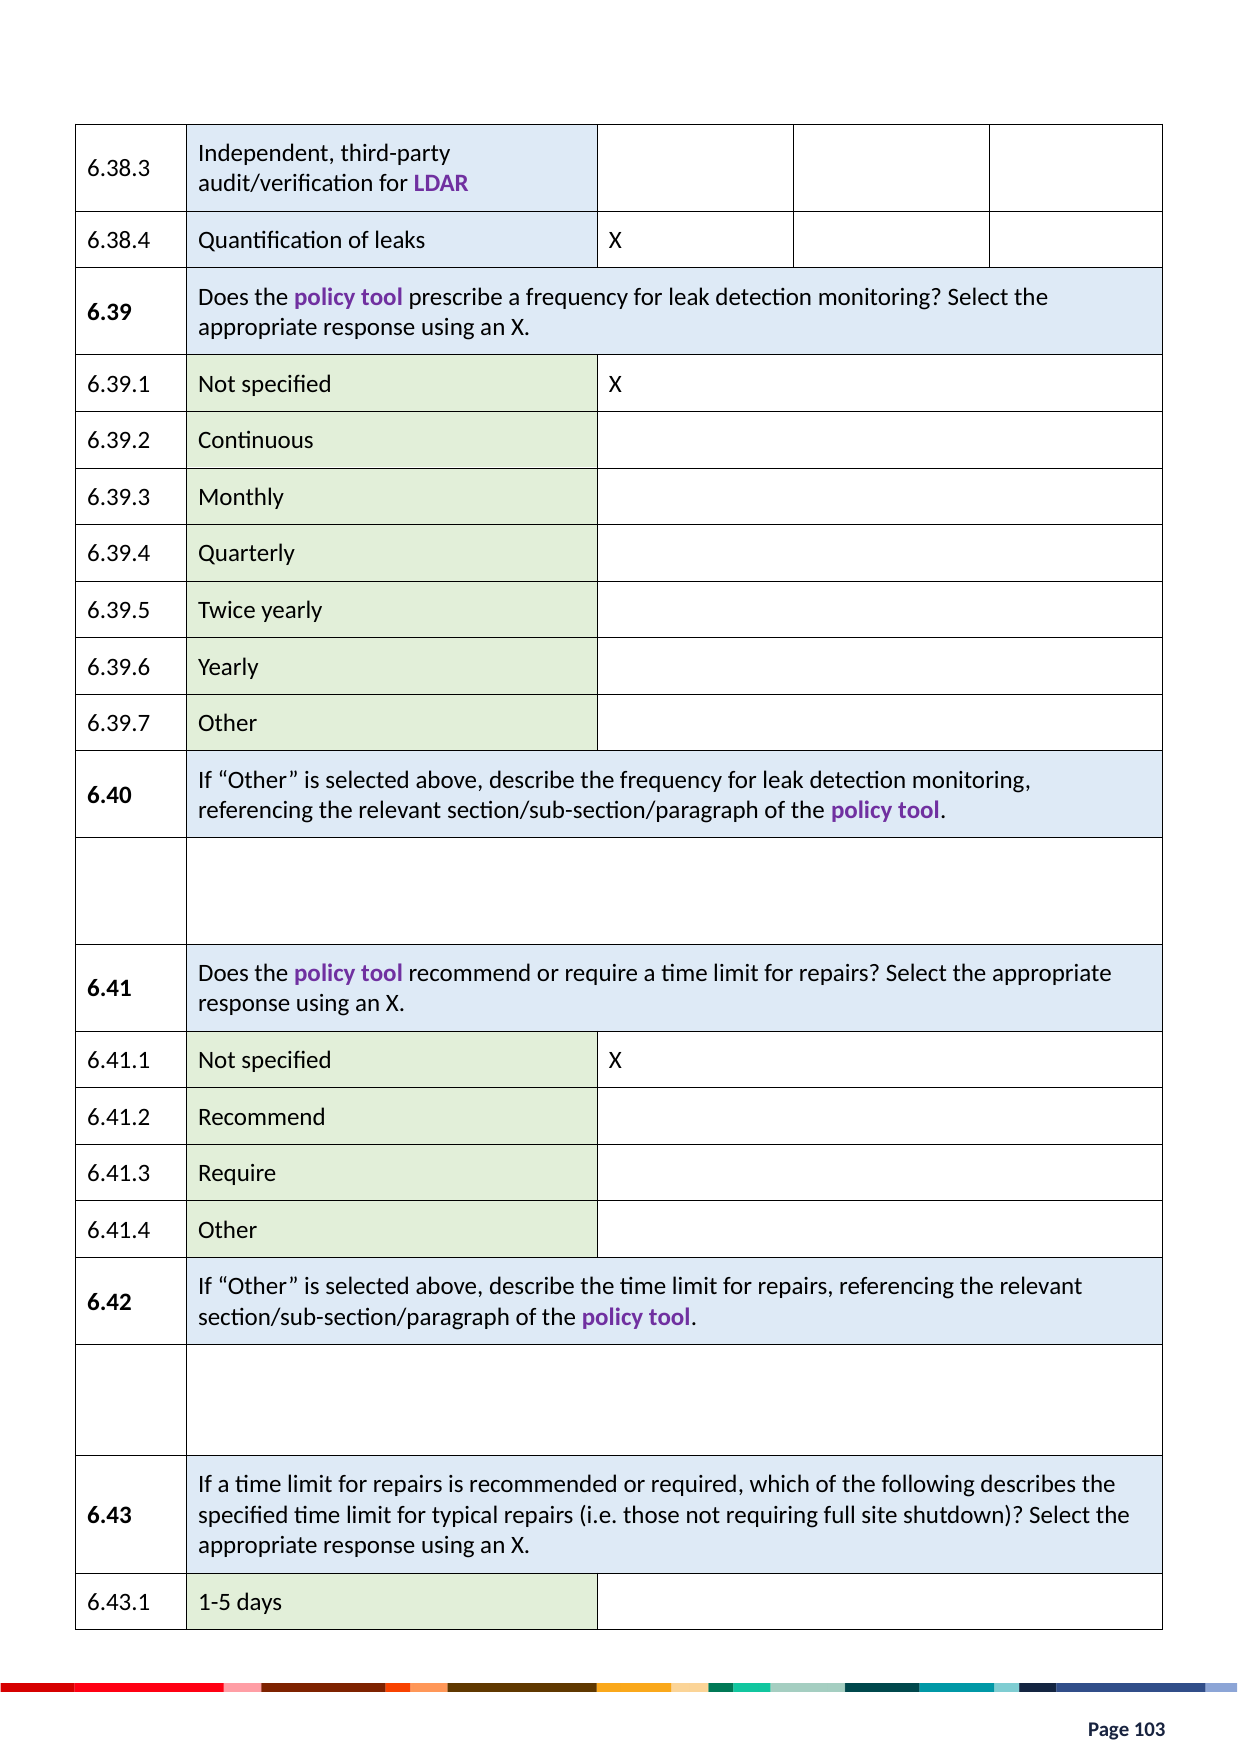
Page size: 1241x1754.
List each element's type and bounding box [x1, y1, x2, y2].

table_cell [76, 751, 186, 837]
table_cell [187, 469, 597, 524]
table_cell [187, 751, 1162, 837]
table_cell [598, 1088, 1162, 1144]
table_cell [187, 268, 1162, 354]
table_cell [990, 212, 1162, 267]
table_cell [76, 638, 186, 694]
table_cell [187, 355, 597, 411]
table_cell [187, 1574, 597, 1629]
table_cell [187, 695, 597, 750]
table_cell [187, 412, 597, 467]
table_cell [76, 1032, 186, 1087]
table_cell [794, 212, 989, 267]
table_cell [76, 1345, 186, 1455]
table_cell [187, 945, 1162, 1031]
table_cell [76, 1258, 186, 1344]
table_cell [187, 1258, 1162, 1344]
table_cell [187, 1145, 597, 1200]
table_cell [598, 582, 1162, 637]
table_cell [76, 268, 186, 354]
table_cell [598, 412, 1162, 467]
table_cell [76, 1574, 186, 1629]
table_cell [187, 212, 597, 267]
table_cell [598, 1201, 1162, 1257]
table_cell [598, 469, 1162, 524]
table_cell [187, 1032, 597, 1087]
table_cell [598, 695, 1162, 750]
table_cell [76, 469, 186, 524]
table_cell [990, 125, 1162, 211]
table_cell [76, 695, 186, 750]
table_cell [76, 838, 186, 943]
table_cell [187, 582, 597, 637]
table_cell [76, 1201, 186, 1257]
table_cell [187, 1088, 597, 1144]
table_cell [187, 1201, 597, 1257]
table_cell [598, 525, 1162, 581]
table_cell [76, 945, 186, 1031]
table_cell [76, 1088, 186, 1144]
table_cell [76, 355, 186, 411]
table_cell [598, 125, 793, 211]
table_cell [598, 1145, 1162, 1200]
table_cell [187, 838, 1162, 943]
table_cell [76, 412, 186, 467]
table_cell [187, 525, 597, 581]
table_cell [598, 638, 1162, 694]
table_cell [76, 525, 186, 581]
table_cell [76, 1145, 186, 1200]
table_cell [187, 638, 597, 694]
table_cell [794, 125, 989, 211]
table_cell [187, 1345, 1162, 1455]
picture [0, 1683, 1236, 1692]
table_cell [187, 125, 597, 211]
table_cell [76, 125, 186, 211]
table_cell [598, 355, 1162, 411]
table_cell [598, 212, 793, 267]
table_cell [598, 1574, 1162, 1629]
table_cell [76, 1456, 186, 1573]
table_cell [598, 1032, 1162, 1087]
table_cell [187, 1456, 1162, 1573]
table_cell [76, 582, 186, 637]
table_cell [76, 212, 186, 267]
